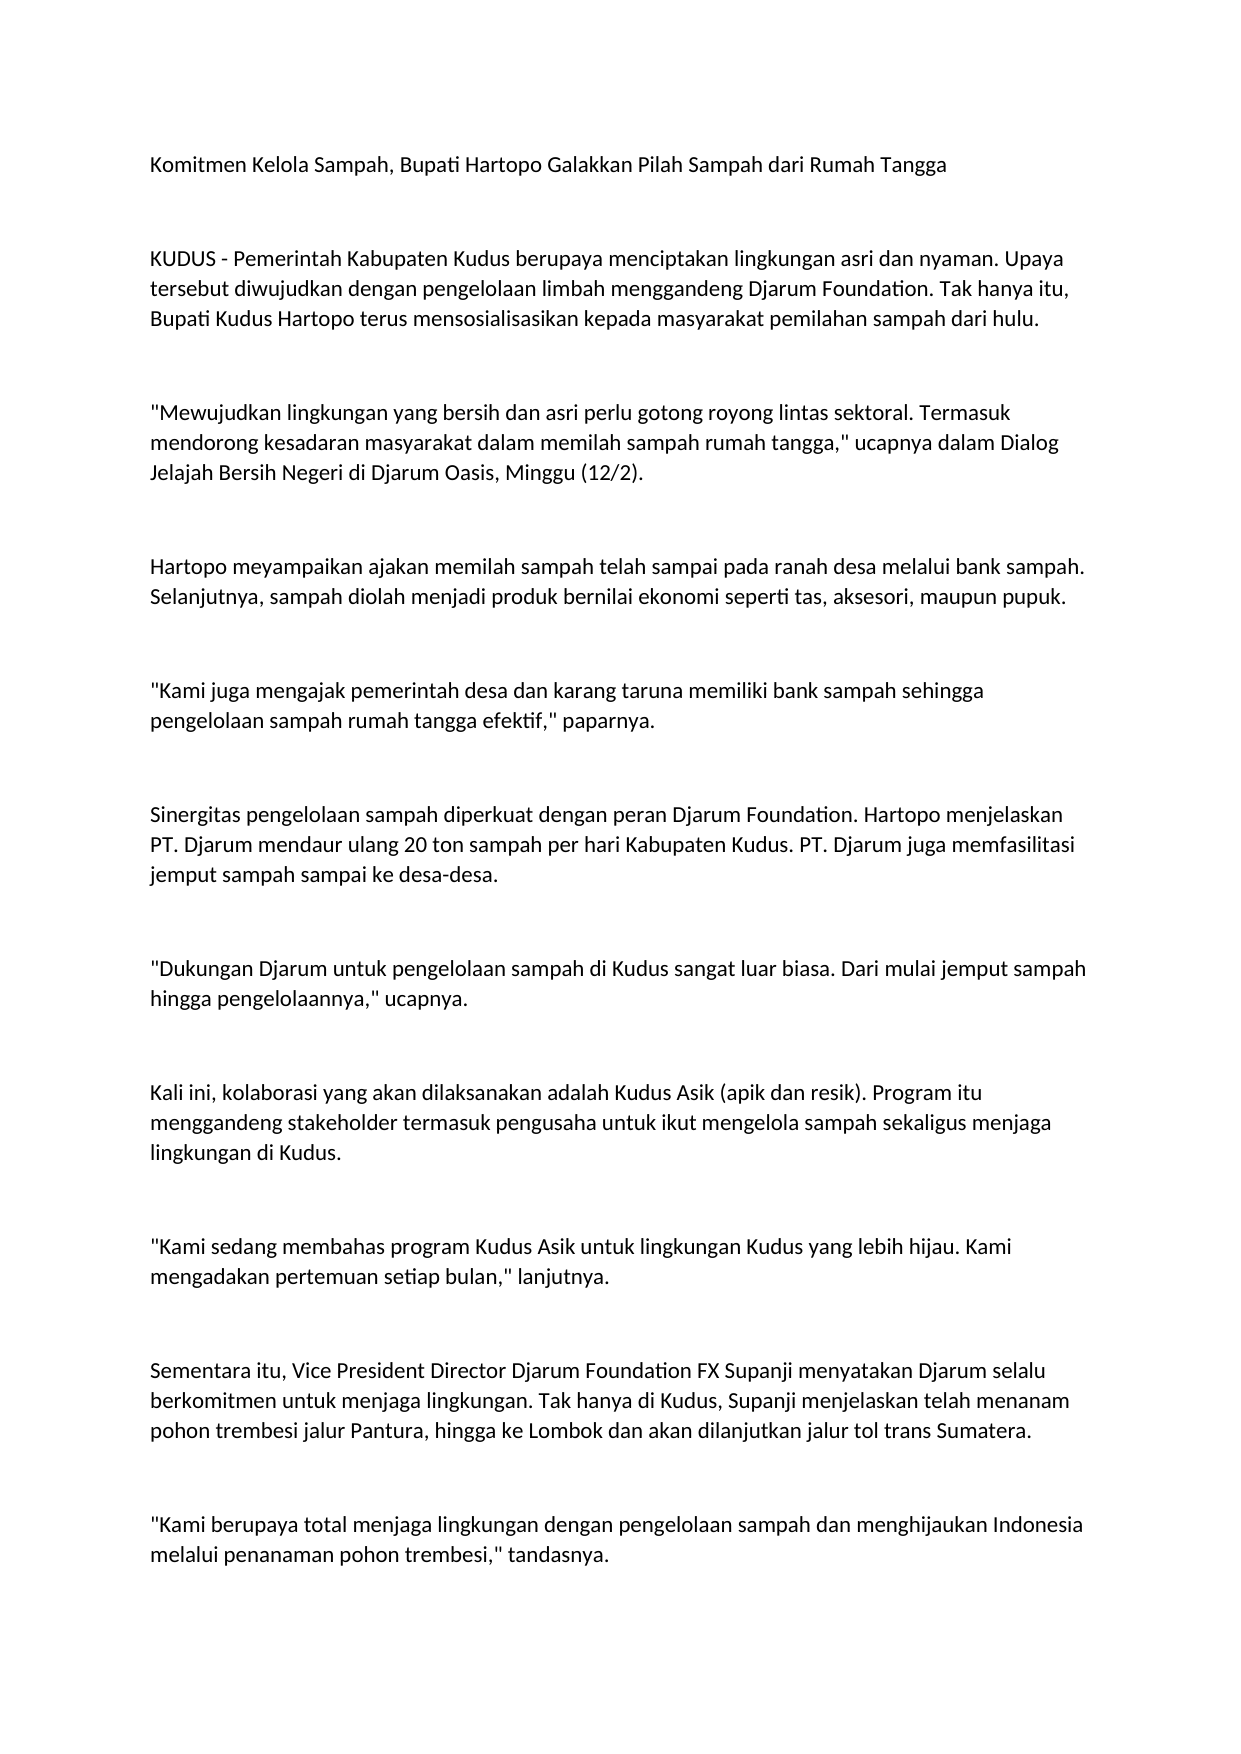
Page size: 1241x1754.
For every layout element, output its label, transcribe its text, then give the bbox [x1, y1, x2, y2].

text Sementara itu, Vice President Director Djarum Foundation FX Supanji menyatakan Djarum selalu berkomitmen untuk menjaga lingkungan. Tak hanya di Kudus, Supanji menjelaskan telah menanam pohon trembesi jalur Pantura, hingga ke Lombok dan akan dilanjutkan jalur tol trans Sumatera. [150, 1356, 1090, 1445]
text Sinergitas pengelolaan sampah diperkuat dengan peran Djarum Foundation. Hartopo menjelaskan PT. Djarum mendaur ulang 20 ton sampah per hari Kabupaten Kudus. PT. Djarum juga memfasilitasi jemput sampah sampai ke desa-desa. [150, 800, 1090, 888]
text Hartopo meyampaikan ajakan memilah sampah telah sampai pada ranah desa melalui bank sampah. Selanjutnya, sampah diolah menjadi produk bernilai ekonomi seperti tas, aksesori, maupun pupuk. [150, 552, 1090, 610]
text "Mewujudkan lingkungan yang bersih dan asri perlu gotong royong lintas sektoral. Termasuk mendorong kesadaran masyarakat dalam memilah sampah rumah tangga," ucapnya dalam Dialog Jelajah Bersih Negeri di Djarum Oasis, Minggu (12/2). [150, 398, 1090, 486]
text "Kami juga mengajak pemerintah desa dan karang taruna memiliki bank sampah sehingga pengelolaan sampah rumah tangga efektif," paparnya. [150, 676, 1090, 734]
text Komitmen Kelola Sampah, Bupati Hartopo Galakkan Pilah Sampah dari Rumah Tangga [150, 150, 1090, 178]
text KUDUS - Pemerintah Kabupaten Kudus berupaya menciptakan lingkungan asri dan nyaman. Upaya tersebut diwujudkan dengan pengelolaan limbah menggandeng Djarum Foundation. Tak hanya itu, Bupati Kudus Hartopo terus mensosialisasikan kepada masyarakat pemilahan sampah dari hulu. [150, 244, 1090, 332]
text "Dukungan Djarum untuk pengelolaan sampah di Kudus sangat luar biasa. Dari mulai jemput sampah hingga pengelolaannya," ucapnya. [150, 954, 1090, 1012]
text "Kami berupaya total menjaga lingkungan dengan pengelolaan sampah dan menghijaukan Indonesia melalui penanaman pohon trembesi," tandasnya. [150, 1510, 1090, 1569]
text Kali ini, kolaborasi yang akan dilaksanakan adalah Kudus Asik (apik dan resik). Program itu menggandeng stakeholder termasuk pengusaha untuk ikut mengelola sampah sekaligus menjaga lingkungan di Kudus. [150, 1078, 1090, 1167]
text "Kami sedang membahas program Kudus Asik untuk lingkungan Kudus yang lebih hijau. Kami mengadakan pertemuan setiap bulan," lanjutnya. [150, 1232, 1090, 1291]
